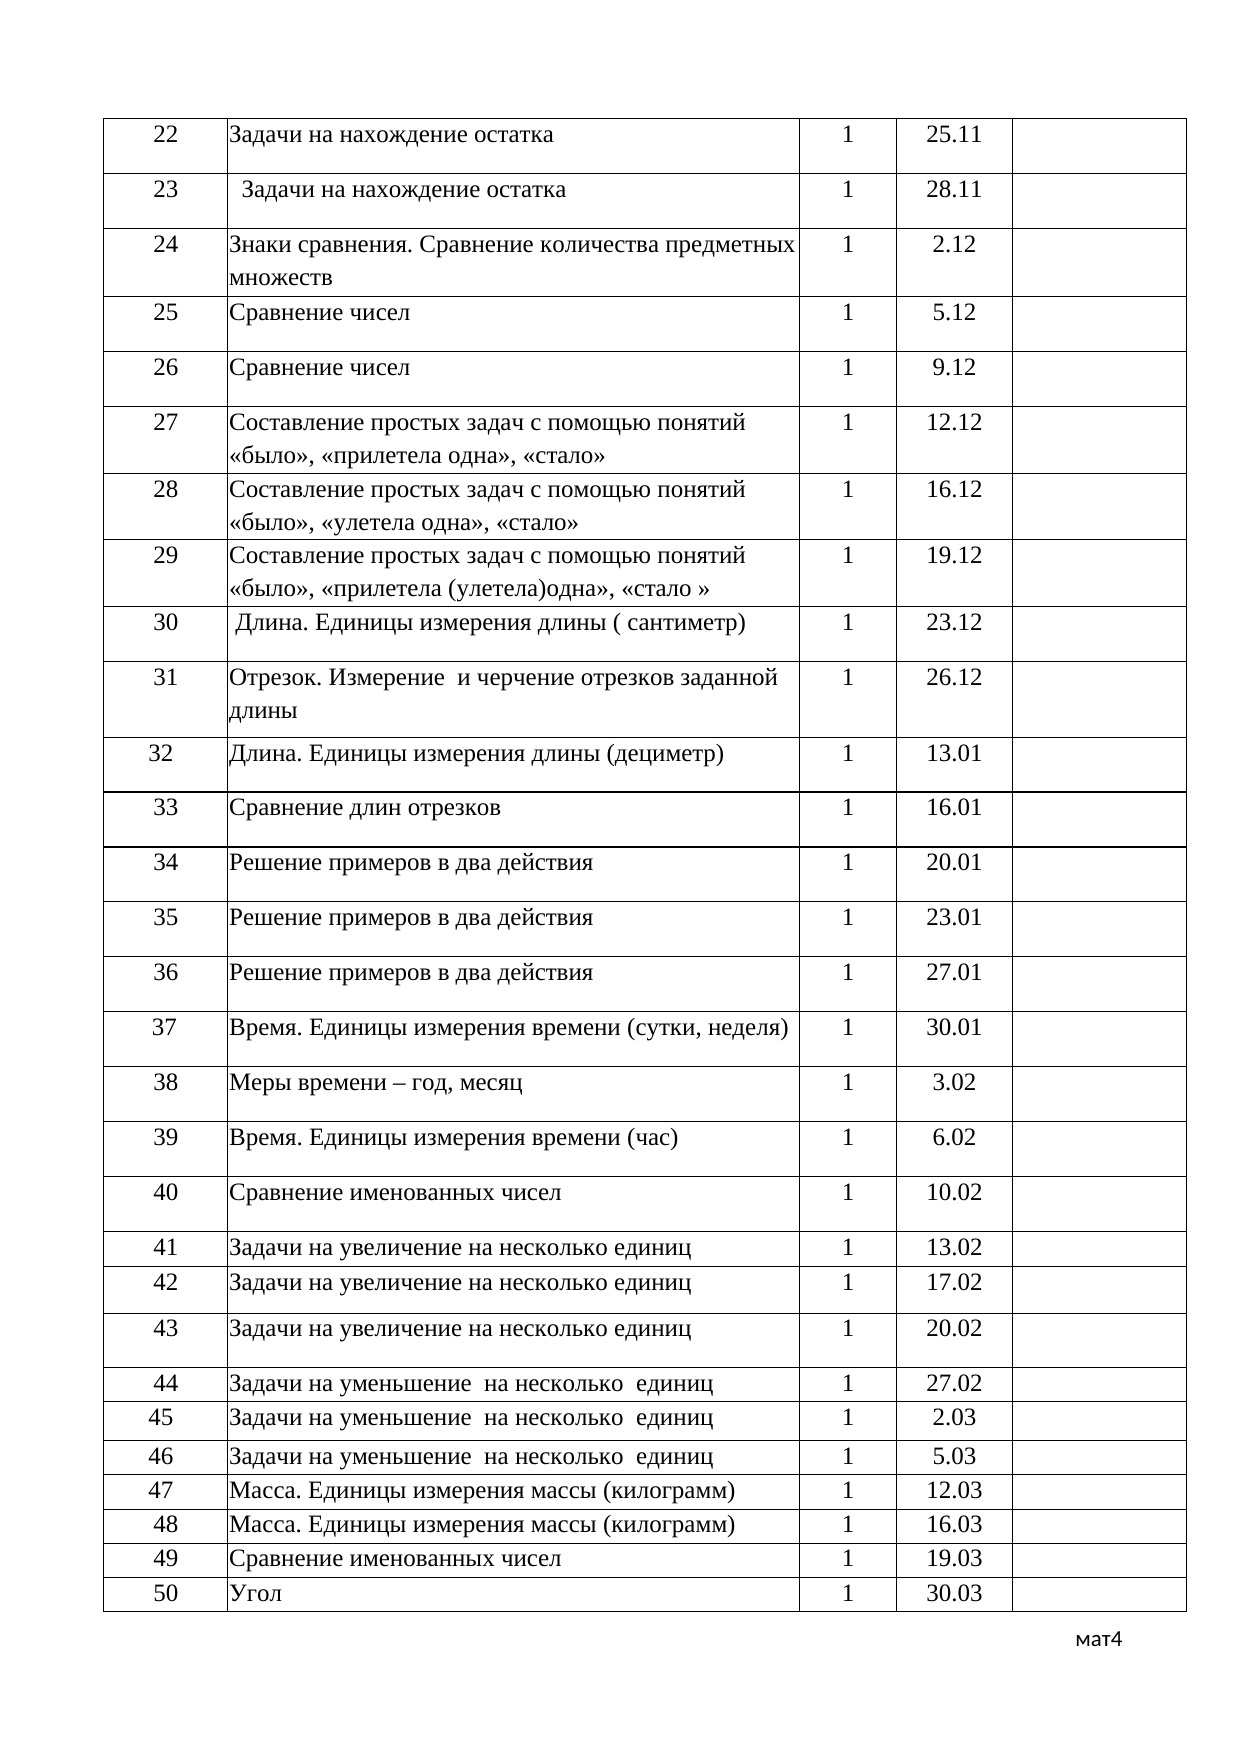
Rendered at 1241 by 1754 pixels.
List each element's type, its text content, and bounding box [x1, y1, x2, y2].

table_cell 1 [800, 1510, 896, 1542]
table_cell [1013, 738, 1186, 791]
table_cell [1013, 474, 1186, 539]
table_cell 1 [800, 174, 896, 228]
table_cell 49 [104, 1544, 227, 1577]
table_cell Сравнение именованных чисел [228, 1544, 799, 1577]
table_cell 25.11 [897, 119, 1012, 173]
table_cell 38 [104, 1067, 227, 1121]
table_cell Задачи на нахождение остатка [228, 119, 799, 173]
table_cell 36 [104, 957, 227, 1011]
table_cell 1 [800, 229, 896, 296]
table_cell Сравнение длин отрезков [228, 793, 799, 846]
table_cell Сравнение чисел [228, 297, 799, 351]
table_cell [1013, 1368, 1186, 1401]
table_cell 1 [800, 407, 896, 473]
table_cell 32 [104, 738, 227, 791]
table_cell [1013, 297, 1186, 351]
table_cell 5.03 [897, 1441, 1012, 1474]
table_cell 1 [800, 1267, 896, 1312]
table_cell 1 [800, 1122, 896, 1176]
table_cell Время. Единицы измерения времени (сутки, неделя) [228, 1012, 799, 1066]
table_cell 17.02 [897, 1267, 1012, 1312]
table_cell 40 [104, 1177, 227, 1231]
table_cell 2.03 [897, 1402, 1012, 1440]
table_cell 48 [104, 1510, 227, 1542]
table_cell [1013, 662, 1186, 737]
table_cell 20.02 [897, 1314, 1012, 1367]
table_cell Сравнение именованных чисел [228, 1177, 799, 1231]
table_cell 46 [104, 1441, 227, 1474]
table_cell 1 [800, 1067, 896, 1121]
table_cell 37 [104, 1012, 227, 1066]
table_cell Составление простых задач с помощью понятий «было», «улетела одна», «стало» [228, 474, 799, 539]
table_cell 16.12 [897, 474, 1012, 539]
table_cell [1013, 174, 1186, 228]
table_cell 5.12 [897, 297, 1012, 351]
table_cell 1 [800, 738, 896, 791]
table_cell Задачи на увеличение на несколько единиц [228, 1232, 799, 1266]
table_cell 27.01 [897, 957, 1012, 1011]
table_cell Составление простых задач с помощью понятий «было», «прилетела (улетела)одна», «стало » [228, 540, 799, 606]
table_cell 1 [800, 1232, 896, 1266]
table_cell Длина. Единицы измерения длины (дециметр) [228, 738, 799, 791]
table_cell [1013, 407, 1186, 473]
table_cell 1 [800, 848, 896, 901]
table_cell Отрезок. Измерение и черчение отрезков заданной длины [228, 662, 799, 737]
table_cell 44 [104, 1368, 227, 1401]
table_cell 24 [104, 229, 227, 296]
table_cell 45 [104, 1402, 227, 1440]
table_cell Задачи на нахождение остатка [228, 174, 799, 228]
table_cell 26.12 [897, 662, 1012, 737]
table_cell 25 [104, 297, 227, 351]
table_cell Масса. Единицы измерения массы (килограмм) [228, 1510, 799, 1542]
table_cell Составление простых задач с помощью понятий «было», «прилетела одна», «стало» [228, 407, 799, 473]
table_cell [1013, 1314, 1186, 1367]
table_cell 1 [800, 1314, 896, 1367]
table_cell 39 [104, 1122, 227, 1176]
table_cell 1 [800, 297, 896, 351]
table_cell 35 [104, 902, 227, 956]
table_cell 23.12 [897, 607, 1012, 661]
table_cell [1013, 1232, 1186, 1266]
table_cell 20.01 [897, 848, 1012, 901]
table_cell Сравнение чисел [228, 352, 799, 406]
table_cell 12.12 [897, 407, 1012, 473]
table_cell 28 [104, 474, 227, 539]
table_cell 19.03 [897, 1544, 1012, 1577]
table_cell 1 [800, 1177, 896, 1231]
table_cell [1013, 1177, 1186, 1231]
table_cell Задачи на увеличение на несколько единиц [228, 1267, 799, 1312]
table_cell 42 [104, 1267, 227, 1312]
table_cell Знаки сравнения. Сравнение количества предметных множеств [228, 229, 799, 296]
table_cell Угол [228, 1578, 799, 1611]
table_cell 47 [104, 1475, 227, 1508]
table_cell [1013, 1267, 1186, 1312]
table_cell Решение примеров в два действия [228, 902, 799, 956]
table_cell Задачи на увеличение на несколько единиц [228, 1314, 799, 1367]
table_cell [1013, 1012, 1186, 1066]
table_cell 34 [104, 848, 227, 901]
table_cell 19.12 [897, 540, 1012, 606]
table_cell [1013, 848, 1186, 901]
table_cell [1013, 1122, 1186, 1176]
table_cell Решение примеров в два действия [228, 848, 799, 901]
table_cell 1 [800, 1368, 896, 1401]
table_cell 1 [800, 352, 896, 406]
table_cell 41 [104, 1232, 227, 1266]
table_cell [1013, 119, 1186, 173]
table_cell [1013, 957, 1186, 1011]
table_cell 30.01 [897, 1012, 1012, 1066]
table_cell 23 [104, 174, 227, 228]
table_cell 50 [104, 1578, 227, 1611]
table_cell 27.02 [897, 1368, 1012, 1401]
table_cell [1013, 1475, 1186, 1508]
table_cell 12.03 [897, 1475, 1012, 1508]
table_cell 1 [800, 474, 896, 539]
table_cell Время. Единицы измерения времени (час) [228, 1122, 799, 1176]
table_cell 9.12 [897, 352, 1012, 406]
table_cell 27 [104, 407, 227, 473]
table_cell [1013, 1067, 1186, 1121]
table_cell 1 [800, 540, 896, 606]
table_cell 1 [800, 902, 896, 956]
table_cell [1013, 607, 1186, 661]
table_cell 29 [104, 540, 227, 606]
table_cell 1 [800, 1012, 896, 1066]
table_cell 1 [800, 1441, 896, 1474]
table_cell 1 [800, 119, 896, 173]
table_cell 43 [104, 1314, 227, 1367]
table_cell [1013, 1402, 1186, 1440]
table_cell 23.01 [897, 902, 1012, 956]
table_cell Задачи на уменьшение на несколько единиц [228, 1441, 799, 1474]
table_cell 31 [104, 662, 227, 737]
table_cell 1 [800, 662, 896, 737]
table_cell Решение примеров в два действия [228, 957, 799, 1011]
table_cell Меры времени – год, месяц [228, 1067, 799, 1121]
table_cell [1013, 1441, 1186, 1474]
table_cell Задачи на уменьшение на несколько единиц [228, 1368, 799, 1401]
table_cell [1013, 1510, 1186, 1542]
table_cell Масса. Единицы измерения массы (килограмм) [228, 1475, 799, 1508]
table_cell [1013, 352, 1186, 406]
table_cell 30 [104, 607, 227, 661]
table_cell Задачи на уменьшение на несколько единиц [228, 1402, 799, 1440]
table_cell Длина. Единицы измерения длины ( сантиметр) [228, 607, 799, 661]
table_cell 13.01 [897, 738, 1012, 791]
table_cell 1 [800, 1475, 896, 1508]
table_cell [1013, 793, 1186, 846]
table_cell [1013, 540, 1186, 606]
table_cell 6.02 [897, 1122, 1012, 1176]
table_cell 1 [800, 1578, 896, 1611]
table_cell 1 [800, 1544, 896, 1577]
table_cell 16.03 [897, 1510, 1012, 1542]
table_cell 26 [104, 352, 227, 406]
table_cell 1 [800, 607, 896, 661]
table_cell 1 [800, 1402, 896, 1440]
table_cell [1013, 1578, 1186, 1611]
table_cell 22 [104, 119, 227, 173]
table_cell 1 [800, 793, 896, 846]
table_cell [1013, 229, 1186, 296]
table_cell 10.02 [897, 1177, 1012, 1231]
table_cell 28.11 [897, 174, 1012, 228]
table_cell 3.02 [897, 1067, 1012, 1121]
table_cell 13.02 [897, 1232, 1012, 1266]
table_cell 2.12 [897, 229, 1012, 296]
table_cell [1013, 1544, 1186, 1577]
table_cell 16.01 [897, 793, 1012, 846]
table_cell 33 [104, 793, 227, 846]
table_cell [1013, 902, 1186, 956]
table_cell 1 [800, 957, 896, 1011]
table_cell 30.03 [897, 1578, 1012, 1611]
